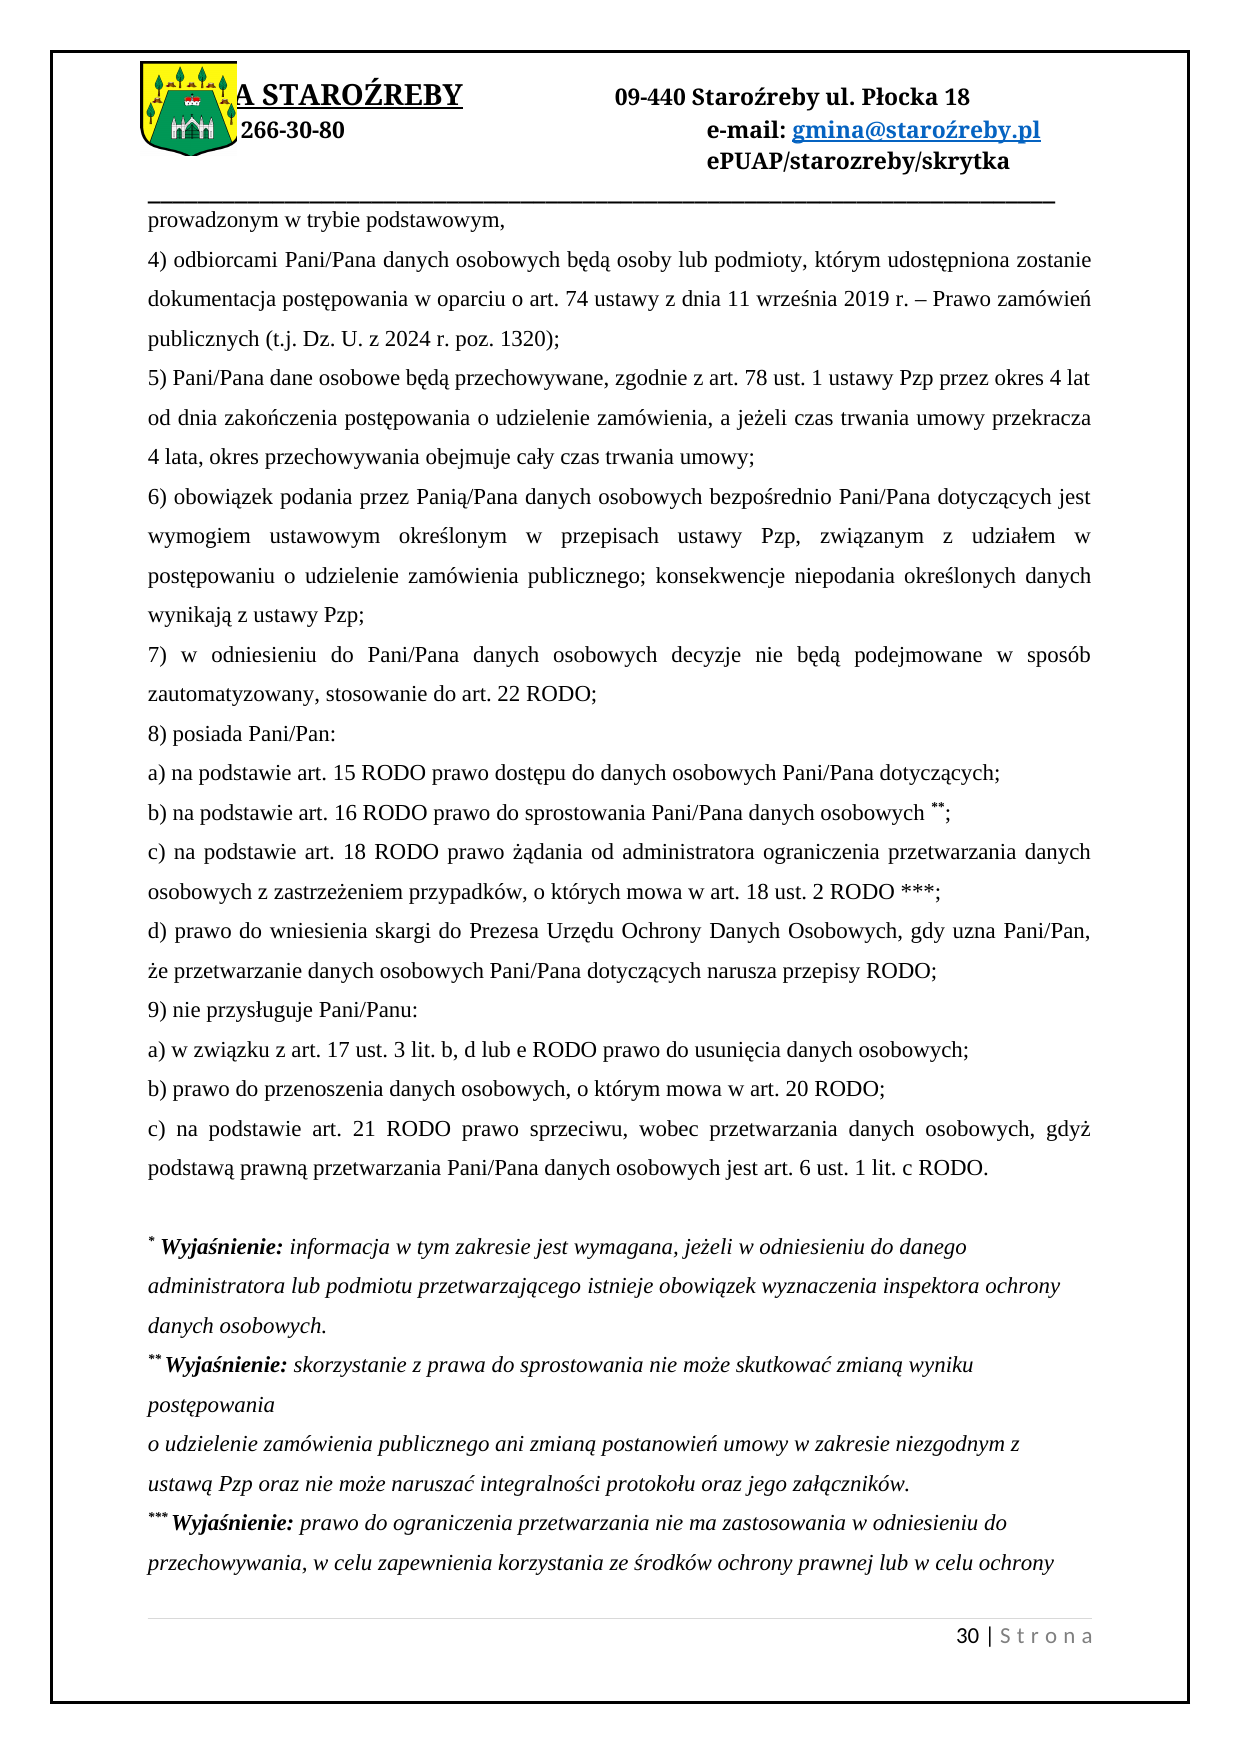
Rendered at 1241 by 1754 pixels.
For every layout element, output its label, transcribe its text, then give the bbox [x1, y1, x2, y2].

text c) na podstawie art. 21 RODO prawo sprzeciwu, wobec przetwarzania danych osobowych, gdyż podstawą prawną przetwarzania Pani/Pana danych osobowych jest art. 6 ust. 1 lit. c RODO. [148, 1114, 1092, 1180]
text ** Wyjaśnienie: skorzystanie z prawa do sprostowania nie może skutkować zmianą wyniku postępowania o udzielenie zamówienia publicznego ani zmianą postanowień umowy w zakresie niezgodnym z ustawą Pzp oraz nie może naruszać integralności protokołu oraz jego załączników. [148, 1351, 1092, 1496]
text * Wyjaśnienie: informacja w tym zakresie jest wymagana, jeżeli w odniesieniu do danego administratora lub podmiotu przetwarzającego istnieje obowiązek wyznaczenia inspektora ochrony danych osobowych. [148, 1233, 1092, 1338]
text a) na podstawie art. 15 RODO prawo dostępu do danych osobowych Pani/Pana dotyczących; [148, 759, 1092, 786]
text 4) odbiorcami Pani/Pana danych osobowych będą osoby lub podmioty, którym udostępniona zostanie dokumentacja postępowania w oparciu o art. 74 ustawy z dnia 11 września 2019 r. – Prawo zamówień publicznych (t.j. Dz. U. z 2024 r. poz. 1320); [148, 246, 1092, 351]
text 9) nie przysługuje Pani/Panu: [148, 996, 1092, 1022]
text a) w związku z art. 17 ust. 3 lit. b, d lub e RODO prawo do usunięcia danych osobowych; [148, 1036, 1092, 1062]
text b) prawo do przenoszenia danych osobowych, o którym mowa w art. 20 RODO; [148, 1075, 1092, 1101]
text 5) Pani/Pana dane osobowe będą przechowywane, zgodnie z art. 78 ust. 1 ustawy Pzp przez okres 4 lat od dnia zakończenia postępowania o udzielenie zamówienia, a jeżeli czas trwania umowy przekracza 4 lata, okres przechowywania obejmuje cały czas trwania umowy; [148, 364, 1092, 470]
text 6) obowiązek podania przez Panią/Pana danych osobowych bezpośrednio Pani/Pana dotyczących jest wymogiem ustawowym określonym w przepisach ustawy Pzp, związanym z udziałem w postępowaniu o udzielenie zamówienia publicznego; konsekwencje niepodania określonych danych wynikają z ustawy Pzp; [148, 483, 1092, 628]
picture [140, 61, 237, 156]
text b) na podstawie art. 16 RODO prawo do sprostowania Pani/Pana danych osobowych **; [148, 799, 1092, 825]
text d) prawo do wniesienia skargi do Prezesa Urzędu Ochrony Danych Osobowych, gdy uzna Pani/Pan, że przetwarzanie danych osobowych Pani/Pana dotyczących narusza przepisy RODO; [148, 917, 1092, 983]
text 7) w odniesieniu do Pani/Pana danych osobowych decyzje nie będą podejmowane w sposób zautomatyzowany, stosowanie do art. 22 RODO; [148, 641, 1092, 707]
text c) na podstawie art. 18 RODO prawo żądania od administratora ograniczenia przetwarzania danych osobowych z zastrzeżeniem przypadków, o których mowa w art. 18 ust. 2 RODO ***; [148, 838, 1092, 904]
text prowadzonym w trybie podstawowym, [148, 207, 1092, 233]
text 8) posiada Pani/Pan: [148, 720, 1092, 746]
